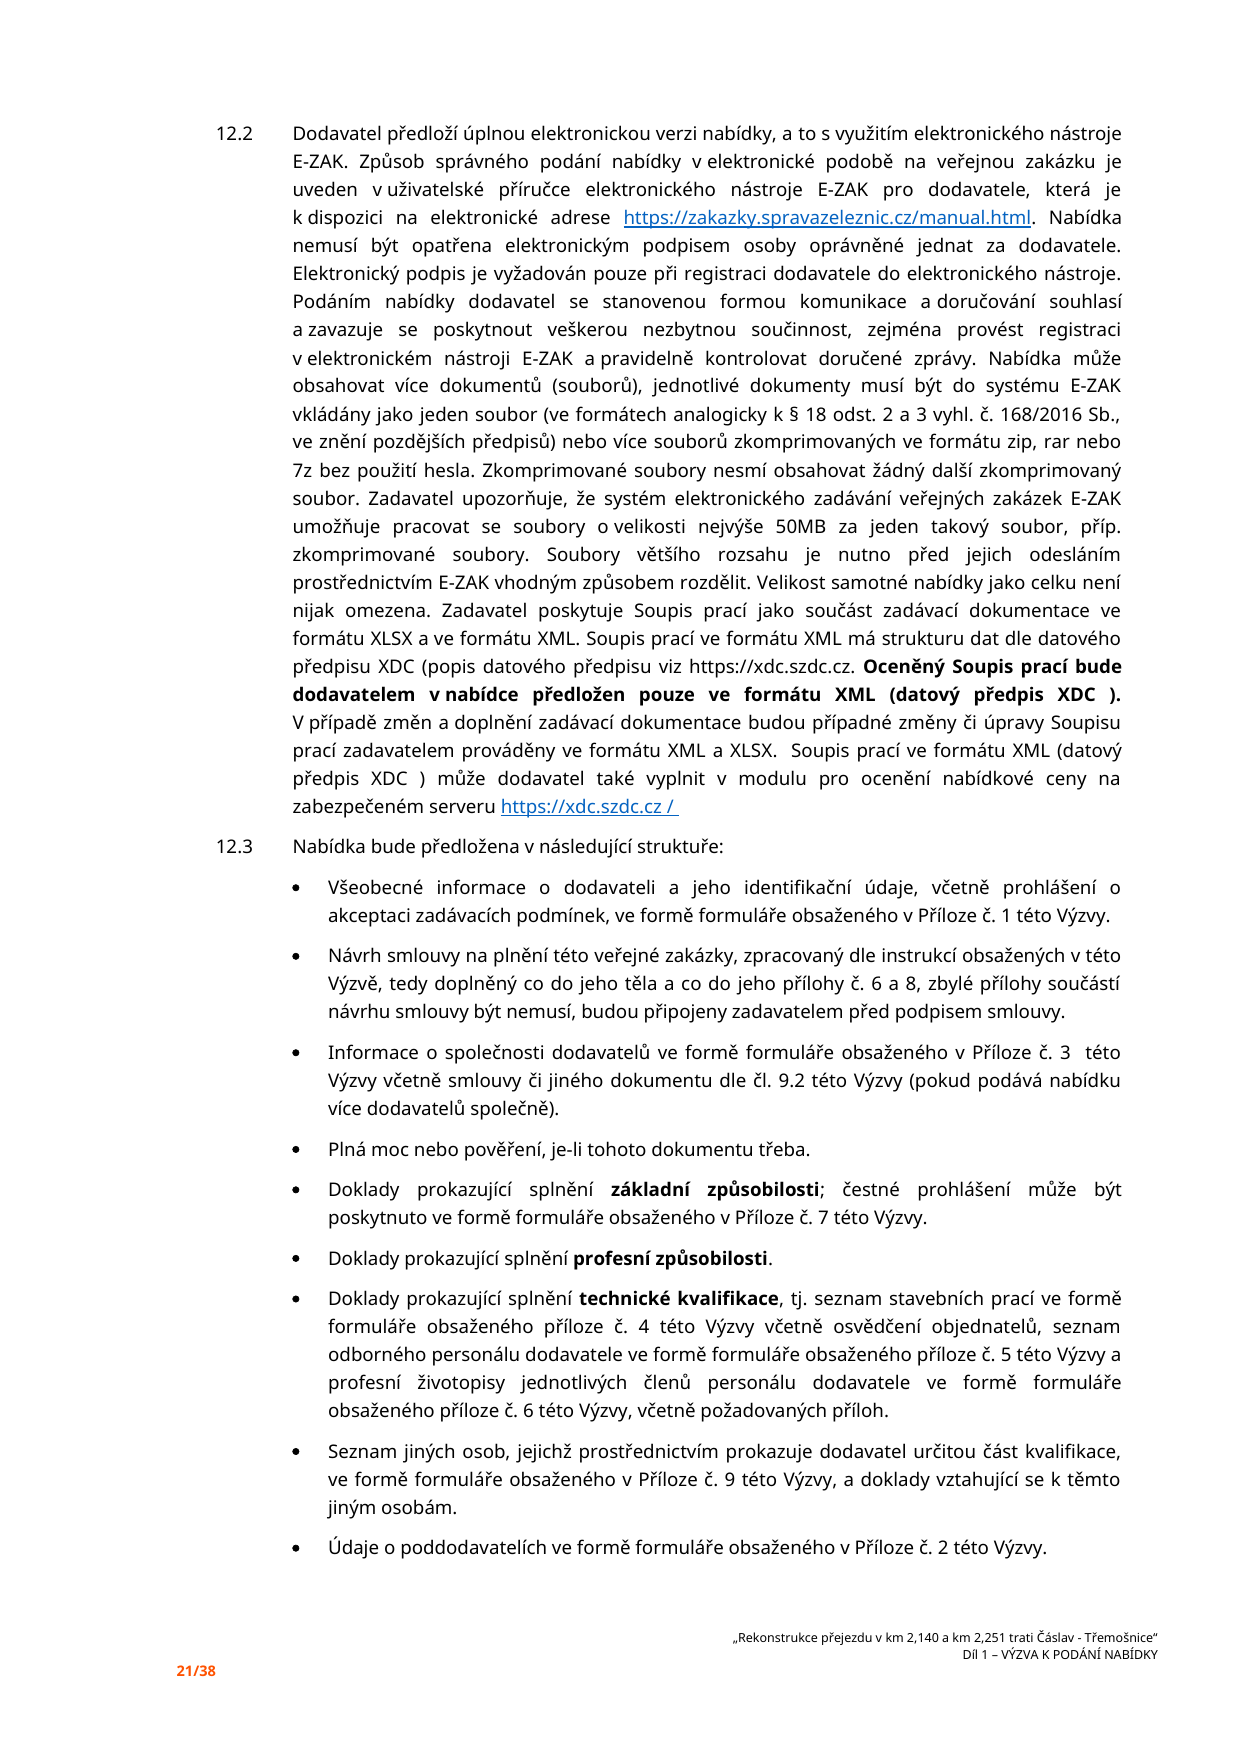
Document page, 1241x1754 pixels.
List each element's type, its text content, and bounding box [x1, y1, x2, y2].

text Návrh smlouvy na plnění této veřejné zakázky, zpracovaný dle instrukcí obsažených v této Výzvě, tedy doplněný co do jeho těla a co do jeho přílohy č. 6 a 8, zbylé přílohy součástí návrhu smlouvy být nemusí, budou připojeny zadavatelem před podpisem smlouvy. [292, 943, 1122, 1024]
text Informace o společnosti dodavatelů ve formě formuláře obsaženého v Příloze č. 3 této Výzvy včetně smlouvy či jiného dokumentu dle čl. 9.2 této Výzvy (pokud podává nabídku více dodavatelů společně). [292, 1039, 1122, 1121]
text Nabídka bude předložena v následující struktuře: [216, 834, 1122, 859]
text Doklady prokazující splnění základní způsobilosti; čestné prohlášení může být poskytnuto ve formě formuláře obsaženého v Příloze č. 7 této Výzvy. [292, 1176, 1122, 1230]
text Dodavatel předloží úplnou elektronickou verzi nabídky, a to s využitím elektronického nástroje E-ZAK. Způsob správného podání nabídky v elektronické podobě na veřejnou zakázku je uveden v uživatelské příručce elektronického nástroje E-ZAK pro dodavatele, která je k dispozici na elektronické adrese https://zakazky.spravazeleznic.cz/manual.html. Nabídka nemusí být opatřena elektronickým podpisem osoby oprávněné jednat za dodavatele. Elektronický podpis je vyžadován pouze při registraci dodavatele do elektronického nástroje. Podáním nabídky dodavatel se stanovenou formou komunikace a doručování souhlasí a zavazuje se poskytnout veškerou nezbytnou součinnost, zejména provést registraci v elektronickém nástroji E-ZAK a pravidelně kontrolovat doručené zprávy. Nabídka může obsahovat více dokumentů (souborů), jednotlivé dokumenty musí být do systému E-ZAK vkládány jako jeden soubor (ve formátech analogicky k § 18 odst. 2 a 3 vyhl. č. 168/2016 Sb., ve znění pozdějších předpisů) nebo více souborů zkomprimovaných ve formátu zip, rar nebo 7z bez použití hesla. Zkomprimované soubory nesmí obsahovat žádný další zkomprimovaný soubor. Zadavatel upozorňuje, že systém elektronického zadávání veřejných zakázek E-ZAK umožňuje pracovat se soubory o velikosti nejvýše 50MB za jeden takový soubor, příp. zkomprimované soubory. Soubory většího rozsahu je nutno před jejich odesláním prostřednictvím E-ZAK vhodným způsobem rozdělit. Velikost samotné nabídky jako celku není nijak omezena. Zadavatel poskytuje Soupis prací jako součást zadávací dokumentace ve formátu XLSX a ve formátu XML. Soupis prací ve formátu XML má strukturu dat dle datového předpisu XDC (popis datového předpisu viz https://xdc.szdc.cz. Oceněný Soupis prací bude dodavatelem v nabídce předložen pouze ve formátu XML (datový předpis XDC ). V případě změn a doplnění zadávací dokumentace budou případné změny či úpravy Soupisu prací zadavatelem prováděny ve formátu XML a XLSX. Soupis prací ve formátu XML (datový předpis XDC ) může dodavatel také vyplnit v modulu pro ocenění nabídkové ceny na zabezpečeném serveru https://xdc.szdc.cz / [216, 121, 1122, 819]
text Údaje o poddodavatelích ve formě formuláře obsaženého v Příloze č. 2 této Výzvy. [292, 1534, 1122, 1560]
text Doklady prokazující splnění profesní způsobilosti. [292, 1245, 1122, 1270]
text Všeobecné informace o dodavateli a jeho identifikační údaje, včetně prohlášení o akceptaci zadávacích podmínek, ve formě formuláře obsaženého v Příloze č. 1 této Výzvy. [292, 874, 1122, 928]
text Plná moc nebo pověření, je-li tohoto dokumentu třeba. [292, 1136, 1122, 1161]
text Doklady prokazující splnění technické kvalifikace, tj. seznam stavebních prací ve formě formuláře obsaženého příloze č. 4 této Výzvy včetně osvědčení objednatelů, seznam odborného personálu dodavatele ve formě formuláře obsaženého příloze č. 5 této Výzvy a profesní životopisy jednotlivých členů personálu dodavatele ve formě formuláře obsaženého příloze č. 6 této Výzvy, včetně požadovaných příloh. [292, 1285, 1122, 1423]
text Seznam jiných osob, jejichž prostřednictvím prokazuje dodavatel určitou část kvalifikace, ve formě formuláře obsaženého v Příloze č. 9 této Výzvy, a doklady vztahující se k těmto jiným osobám. [292, 1438, 1122, 1519]
